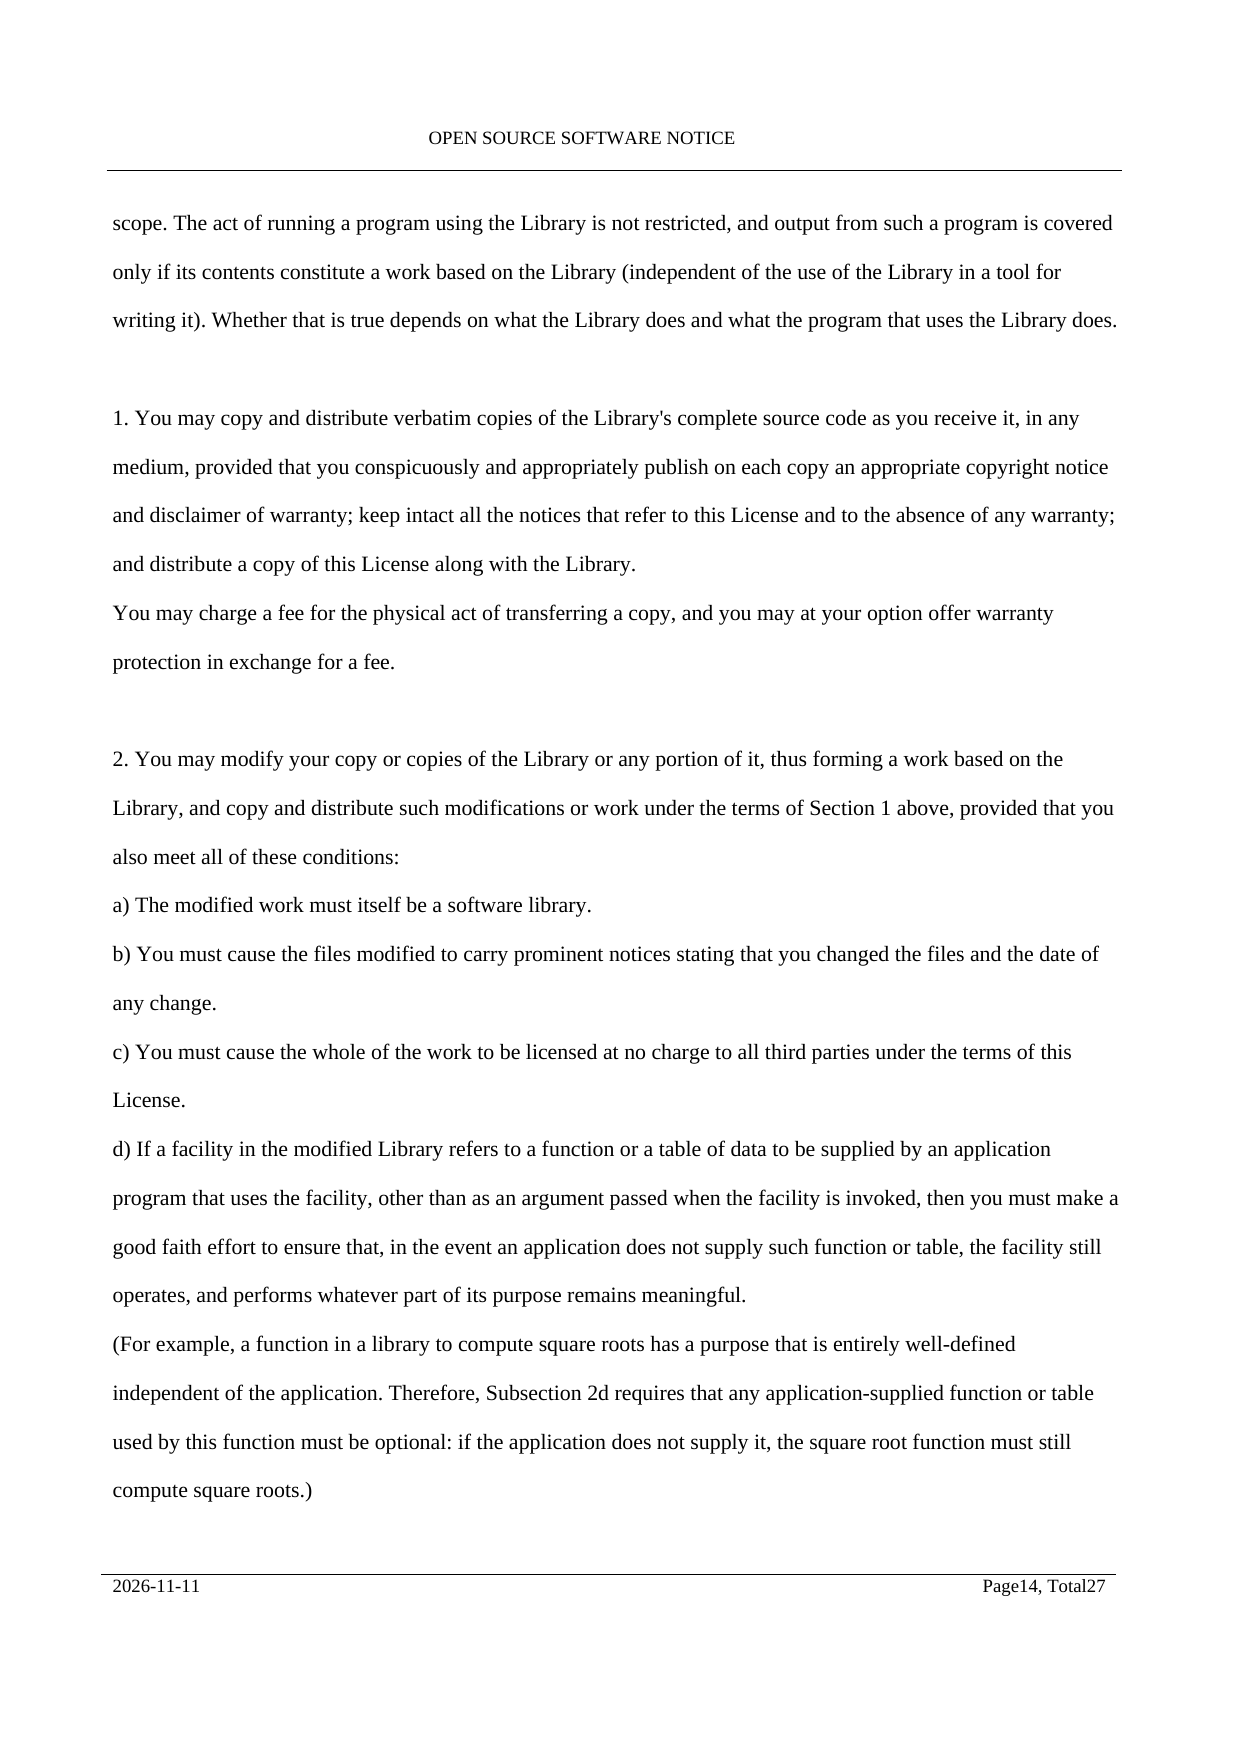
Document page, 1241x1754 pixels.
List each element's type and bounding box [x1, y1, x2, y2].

text [112, 206, 1128, 1506]
